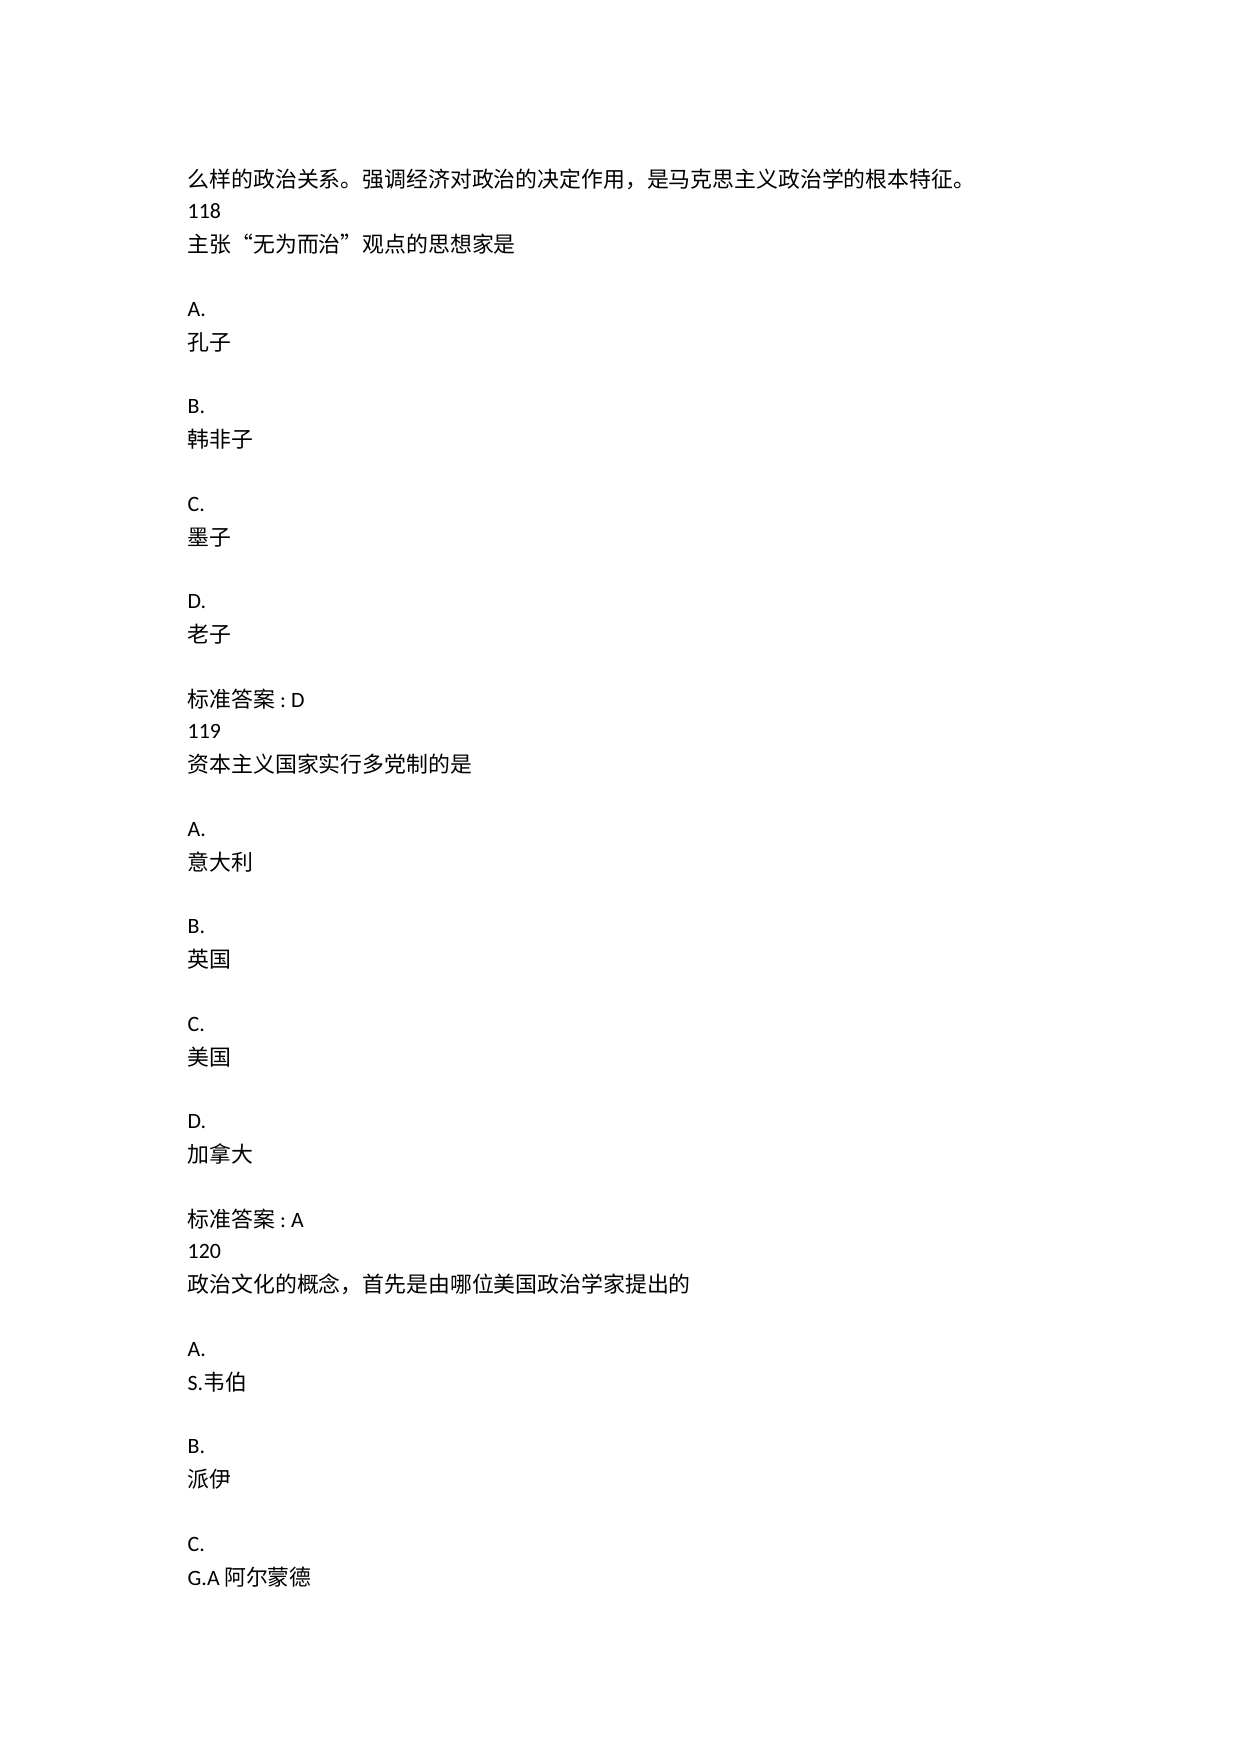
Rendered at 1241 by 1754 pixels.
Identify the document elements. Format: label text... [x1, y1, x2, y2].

text 119 [187, 714, 1053, 747]
text 派伊 [187, 1462, 1053, 1494]
text 主张“无为而治”观点的思想家是 [187, 227, 1053, 259]
text C. [187, 1527, 1053, 1559]
text 政治文化的概念，首先是由哪位美国政治学家提出的 [187, 1267, 1053, 1299]
text B. [187, 389, 1053, 422]
text 标准答案 : A [187, 1202, 1053, 1234]
text A. [187, 812, 1053, 844]
text 孔子 [187, 324, 1053, 357]
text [187, 162, 1053, 194]
text B. [187, 1429, 1053, 1462]
text G.A阿尔蒙德 [187, 1559, 1053, 1592]
text A. [187, 1332, 1053, 1364]
text 120 [187, 1234, 1053, 1267]
text A. [187, 292, 1053, 324]
text D. [187, 1104, 1053, 1137]
text 美国 [187, 1039, 1053, 1072]
text 韩非子 [187, 422, 1053, 454]
text 意大利 [187, 844, 1053, 877]
text 英国 [187, 942, 1053, 974]
text B. [187, 909, 1053, 942]
text 墨子 [187, 519, 1053, 552]
text C. [187, 1007, 1053, 1039]
text S.韦伯 [187, 1364, 1053, 1397]
text 标准答案 : D [187, 682, 1053, 714]
text 老子 [187, 617, 1053, 649]
text 118 [187, 194, 1053, 227]
text 资本主义国家实行多党制的是 [187, 747, 1053, 779]
text 加拿大 [187, 1137, 1053, 1169]
text C. [187, 487, 1053, 519]
text D. [187, 584, 1053, 617]
